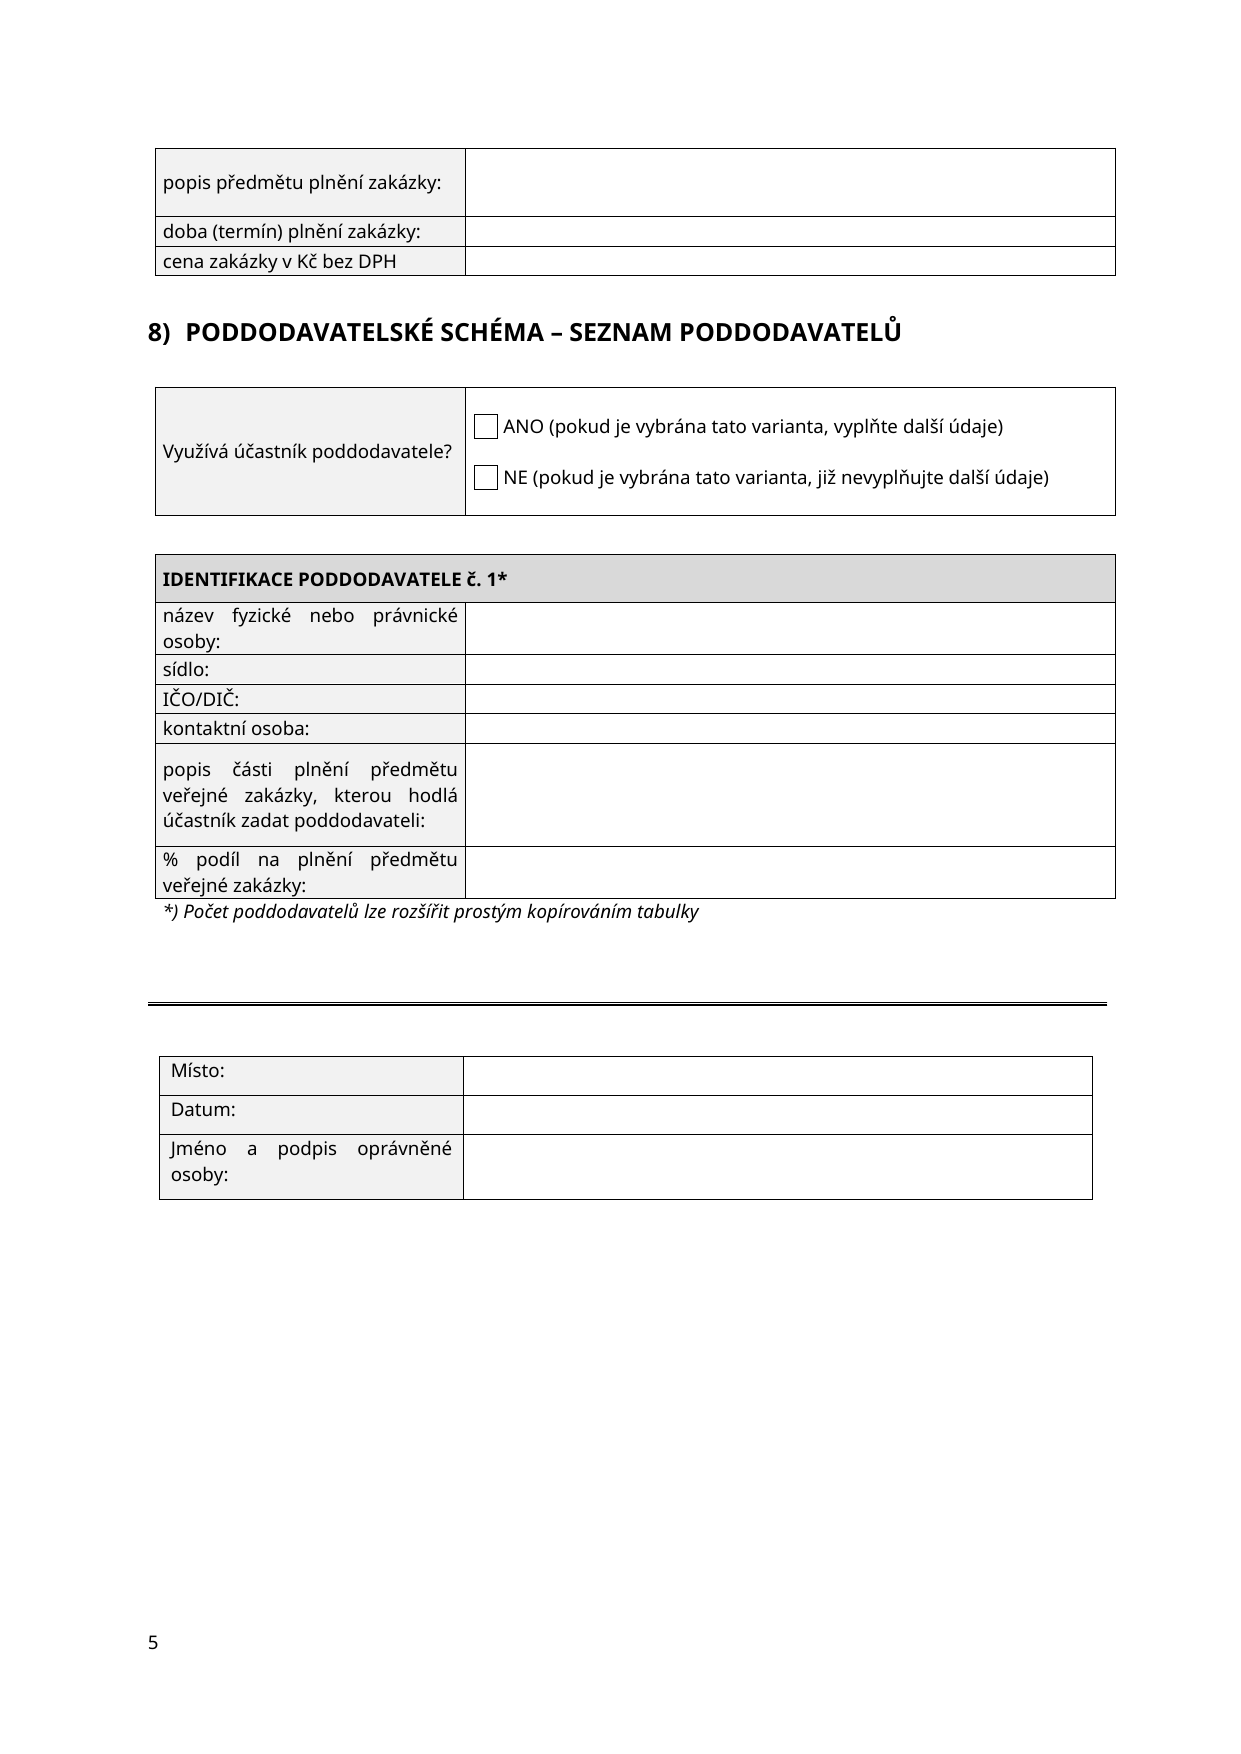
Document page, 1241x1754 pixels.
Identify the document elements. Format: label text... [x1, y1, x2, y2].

table_cell Datum: [160, 1096, 463, 1134]
table_header ANO (pokud je vybrána tato varianta, vyplňte další údaje) NE (pokud je vybrána tato varianta, již nevyplňujte další údaje) [466, 388, 1115, 515]
table_cell [466, 744, 1115, 846]
table_header Místo: [160, 1057, 463, 1095]
text *) Počet poddodavatelů lze rozšířit prostým kopírováním tabulky [148, 899, 1107, 924]
table_cell cena zakázky v Kč bez DPH [156, 247, 465, 275]
table_cell [466, 847, 1115, 898]
table_cell popis části plnění předmětu veřejné zakázky, kterou hodlá účastník zadat poddodavateli: [156, 744, 465, 846]
table_cell název fyzické nebo právnické osoby: [156, 603, 465, 654]
table_header IDENTIFIKACE PODDODAVATELE č. 1* [156, 555, 1115, 602]
table_cell Jméno a podpis oprávněné osoby: [160, 1135, 463, 1199]
table_cell [466, 149, 1115, 216]
table_cell doba (termín) plnění zakázky: [156, 217, 465, 246]
table_cell popis předmětu plnění zakázky: [156, 149, 465, 216]
table_cell [466, 603, 1115, 654]
table_cell % podíl na plnění předmětu veřejné zakázky: [156, 847, 465, 898]
table_cell IČO/DIČ: [156, 685, 465, 713]
table_cell [466, 685, 1115, 713]
table_cell [466, 217, 1115, 246]
table_header [464, 1057, 1092, 1095]
table_cell [464, 1096, 1092, 1134]
table_cell [466, 655, 1115, 683]
table_cell sídlo: [156, 655, 465, 683]
table_cell [466, 247, 1115, 275]
table_cell [466, 714, 1115, 743]
table_cell kontaktní osoba: [156, 714, 465, 743]
table_cell [464, 1135, 1092, 1199]
subtitle PODDODAVATELSKÉ SCHÉMA – SEZNAM PODDODAVATELŮ [148, 314, 903, 349]
table_header Využívá účastník poddodavatele? [156, 388, 465, 515]
